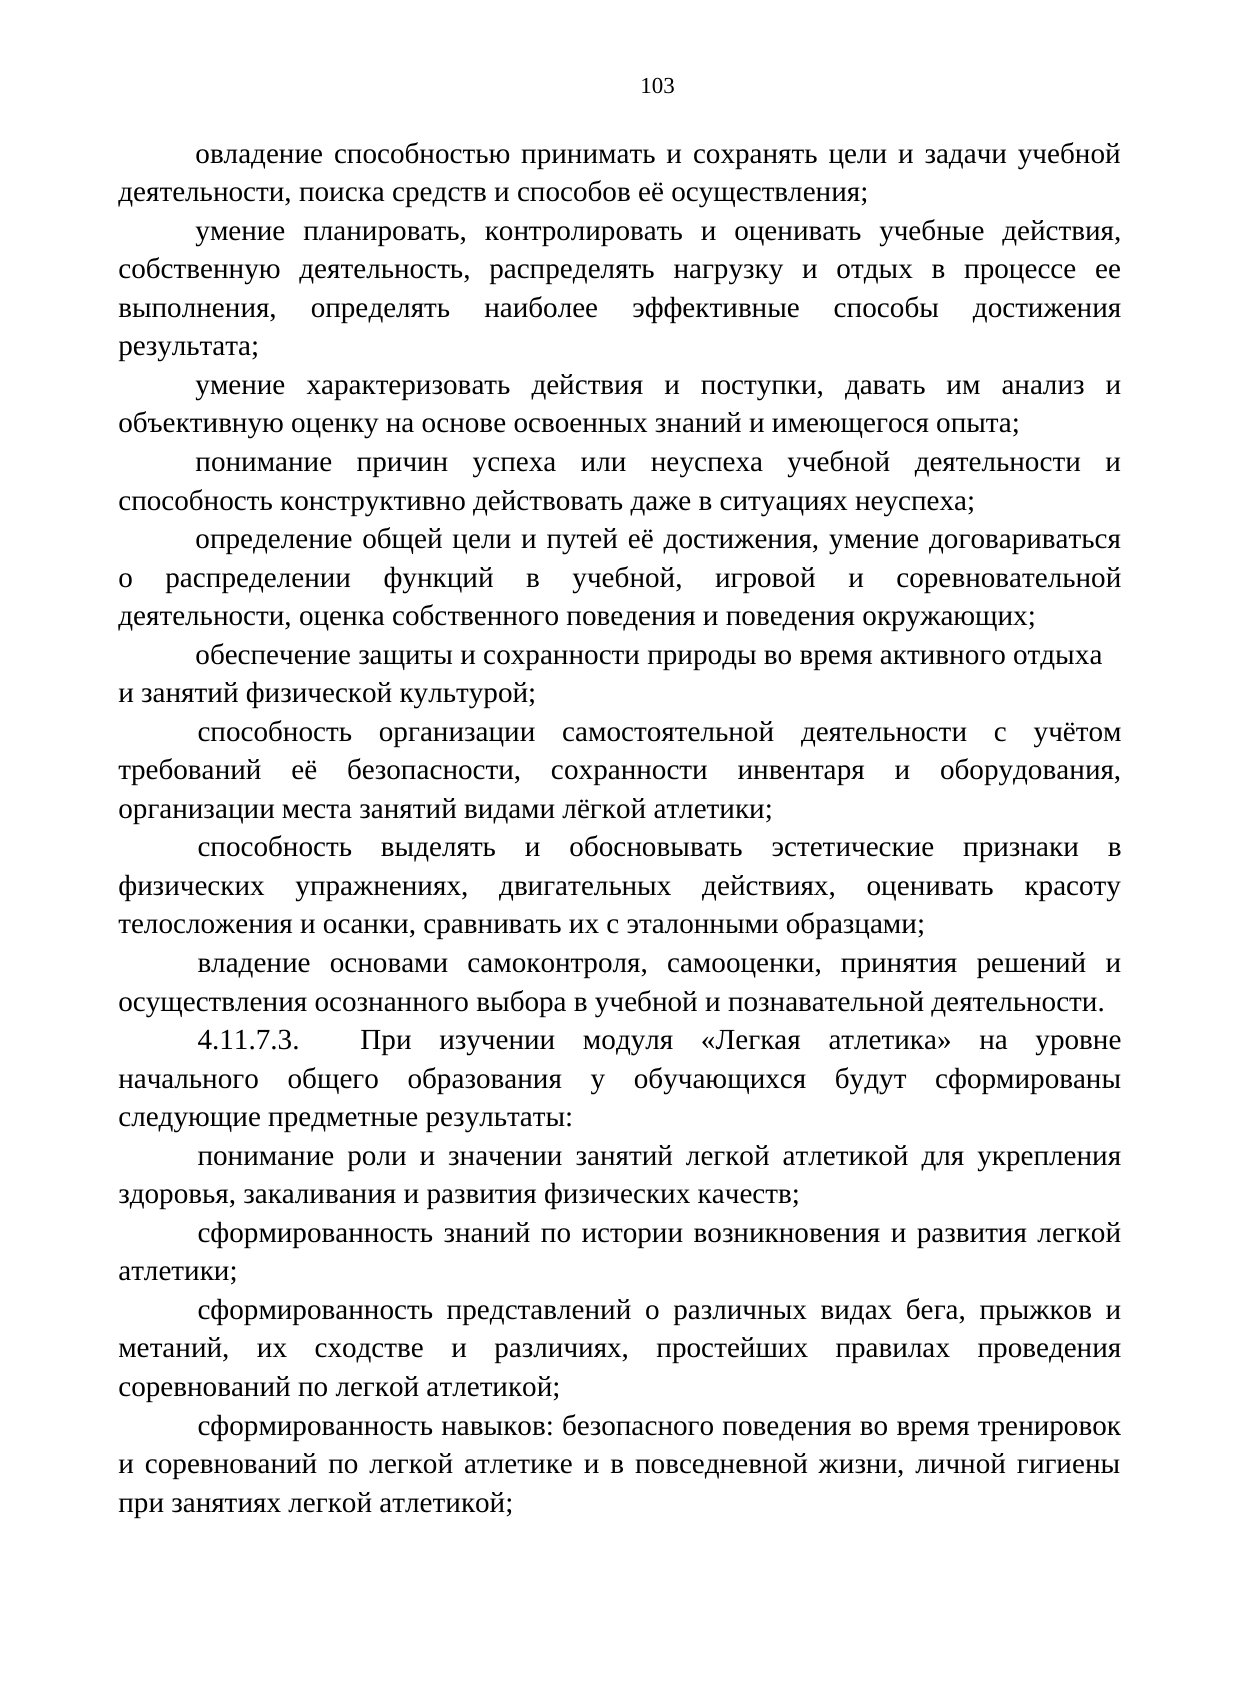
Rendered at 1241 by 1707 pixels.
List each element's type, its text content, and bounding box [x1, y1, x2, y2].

list При изучении модуля «Легкая атлетика» на уровне начального общего образования у обучающихся будут сформированы следующие предметные результаты: [118, 1022, 1122, 1133]
text понимание причин успеха или неуспеха учебной деятельности и способность конструктивно действовать даже в ситуациях неуспеха; [118, 444, 1122, 516]
text владение основами самоконтроля, самооценки, принятия решений и осуществления осознанного выбора в учебной и познавательной деятельности. [118, 945, 1122, 1017]
text овладение способностью принимать и сохранять цели и задачи учебной деятельности, поиска средств и способов её осуществления; [118, 136, 1122, 208]
text обеспечение защиты и сохранности природы во время активного отдыха [118, 637, 1122, 670]
text и занятий физической культурой; [118, 675, 1122, 709]
text способность выделять и обосновывать эстетические признаки в физических упражнениях, двигательных действиях, оценивать красоту телосложения и осанки, сравнивать их с эталонными образцами; [118, 829, 1122, 940]
text способность организации самостоятельной деятельности с учётом требований её безопасности, сохранности инвентаря и оборудования, организации места занятий видами лёгкой атлетики; [118, 714, 1122, 824]
text умение характеризовать действия и поступки, давать им анализ и объективную оценку на основе освоенных знаний и имеющегося опыта; [118, 367, 1122, 439]
text понимание роли и значении занятий легкой атлетикой для укрепления здоровья, закаливания и развития физических качеств; [118, 1138, 1122, 1210]
text сформированность знаний по истории возникновения и развития легкой атлетики; [118, 1215, 1122, 1287]
text сформированность представлений о различных видах бега, прыжков и метаний, их сходстве и различиях, простейших правилах проведения соревнований по легкой атлетикой; [118, 1292, 1122, 1403]
text определение общей цели и путей её достижения, умение договариваться о распределении функций в учебной, игровой и соревновательной деятельности, оценка собственного поведения и поведения окружающих; [118, 521, 1122, 632]
text умение планировать, контролировать и оценивать учебные действия, собственную деятельность, распределять нагрузку и отдых в процессе ее выполнения, определять наиболее эффективные способы достижения результата; [118, 213, 1122, 362]
text сформированность навыков: безопасного поведения во время тренировок и соревнований по легкой атлетике и в повседневной жизни, личной гигиены при занятиях легкой атлетикой; [118, 1408, 1122, 1518]
